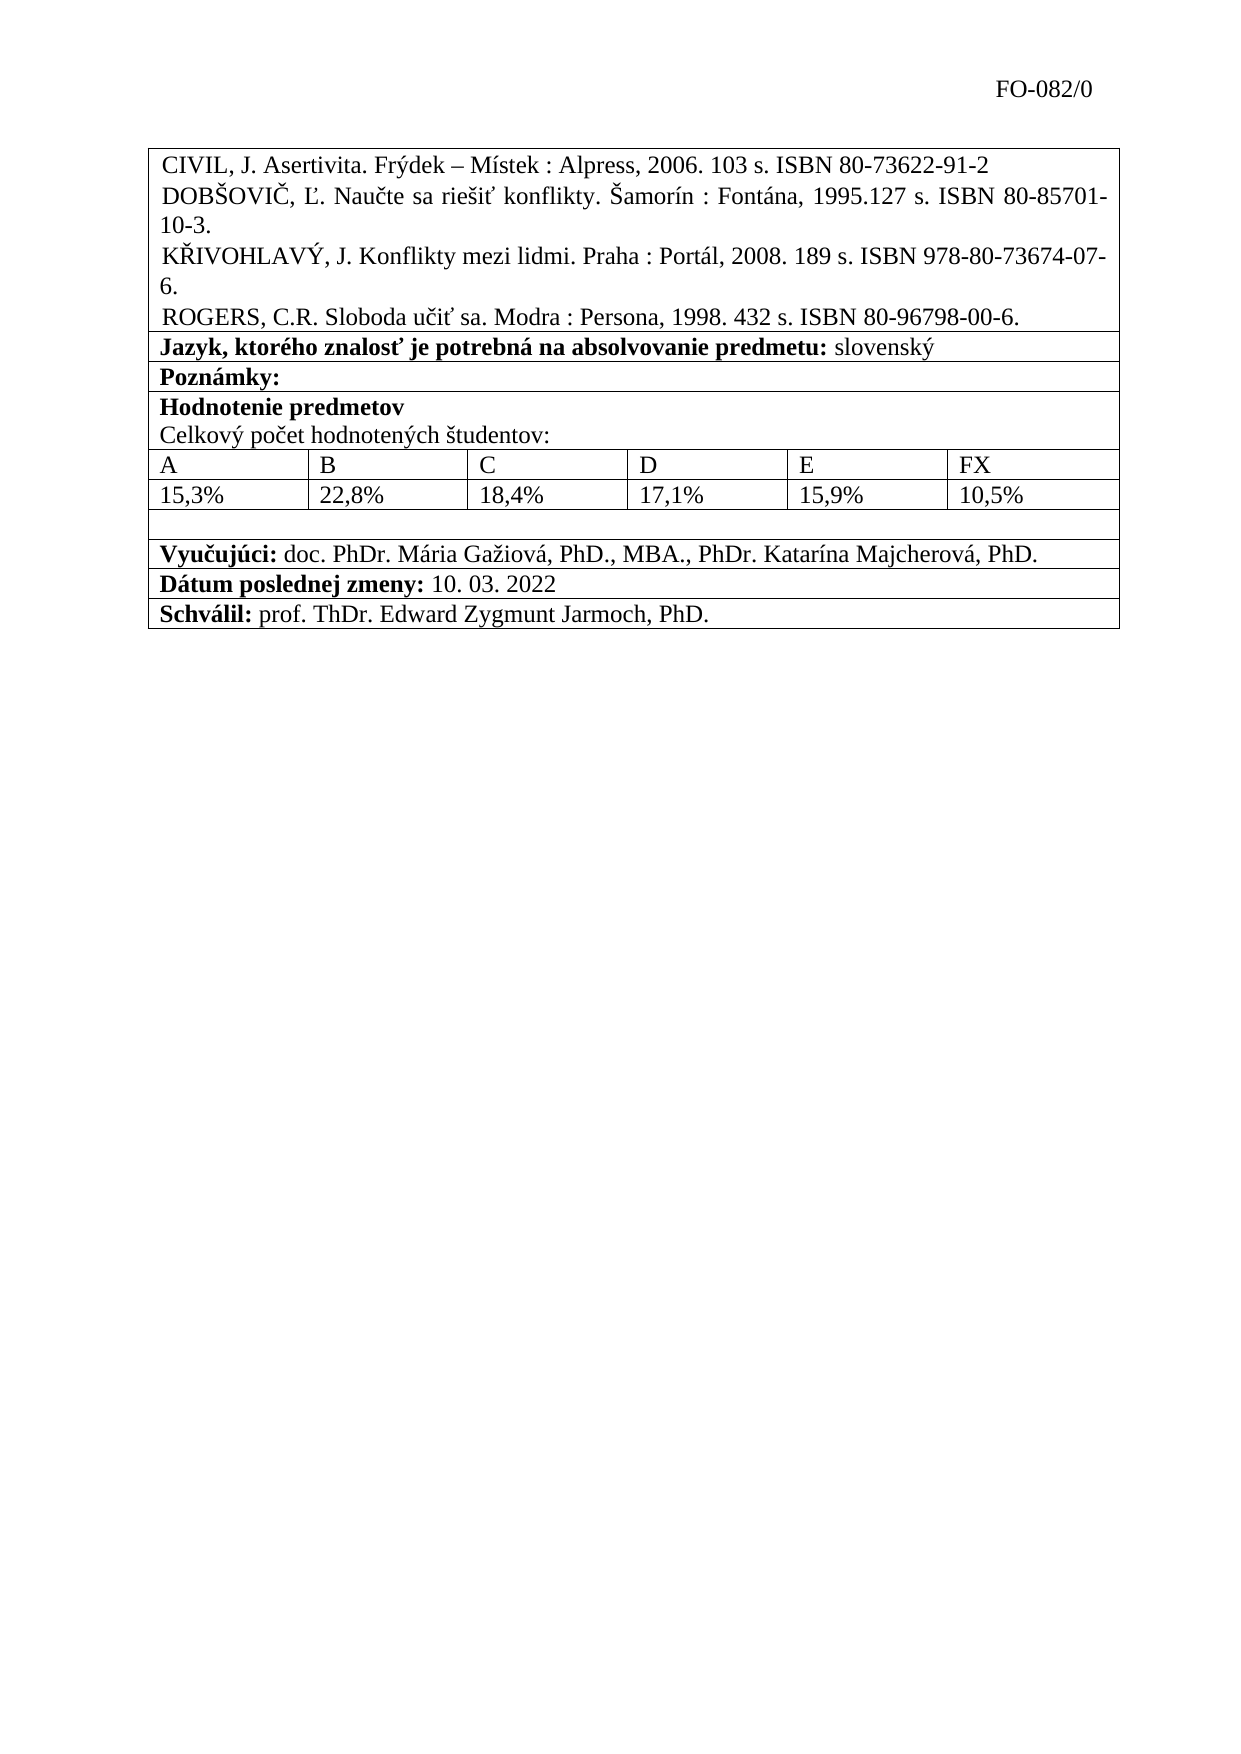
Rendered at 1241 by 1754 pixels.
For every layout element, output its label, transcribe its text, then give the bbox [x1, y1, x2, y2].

table_cell B [309, 450, 467, 479]
table_cell 18,4% [468, 480, 627, 509]
table_cell 15,3% [149, 480, 308, 509]
table_cell 22,8% [309, 480, 467, 509]
table_cell FX [948, 450, 1119, 479]
table_cell E [788, 450, 947, 479]
table_cell Dátum poslednej zmeny: 10. 03. 2022 [149, 569, 1119, 598]
table_cell Vyučujúci: doc. PhDr. Mária Gažiová, PhD., MBA., PhDr. Katarína Majcherová, PhD. [149, 540, 1119, 568]
table_cell D [628, 450, 787, 479]
table_cell C [468, 450, 627, 479]
table_cell Schválil: prof. ThDr. Edward Zygmunt Jarmoch, PhD. [149, 599, 1119, 628]
table_cell A [149, 450, 308, 479]
table_cell [149, 510, 1119, 538]
table_cell Jazyk, ktorého znalosť je potrebná na absolvovanie predmetu: slovenský [149, 332, 1119, 361]
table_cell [149, 149, 1119, 331]
table_cell 17,1% [628, 480, 787, 509]
table_cell 10,5% [948, 480, 1119, 509]
table_cell Poznámky: [149, 362, 1119, 391]
table_cell Hodnotenie predmetov Celkový počet hodnotených študentov: [149, 392, 1119, 449]
table_cell 15,9% [788, 480, 947, 509]
